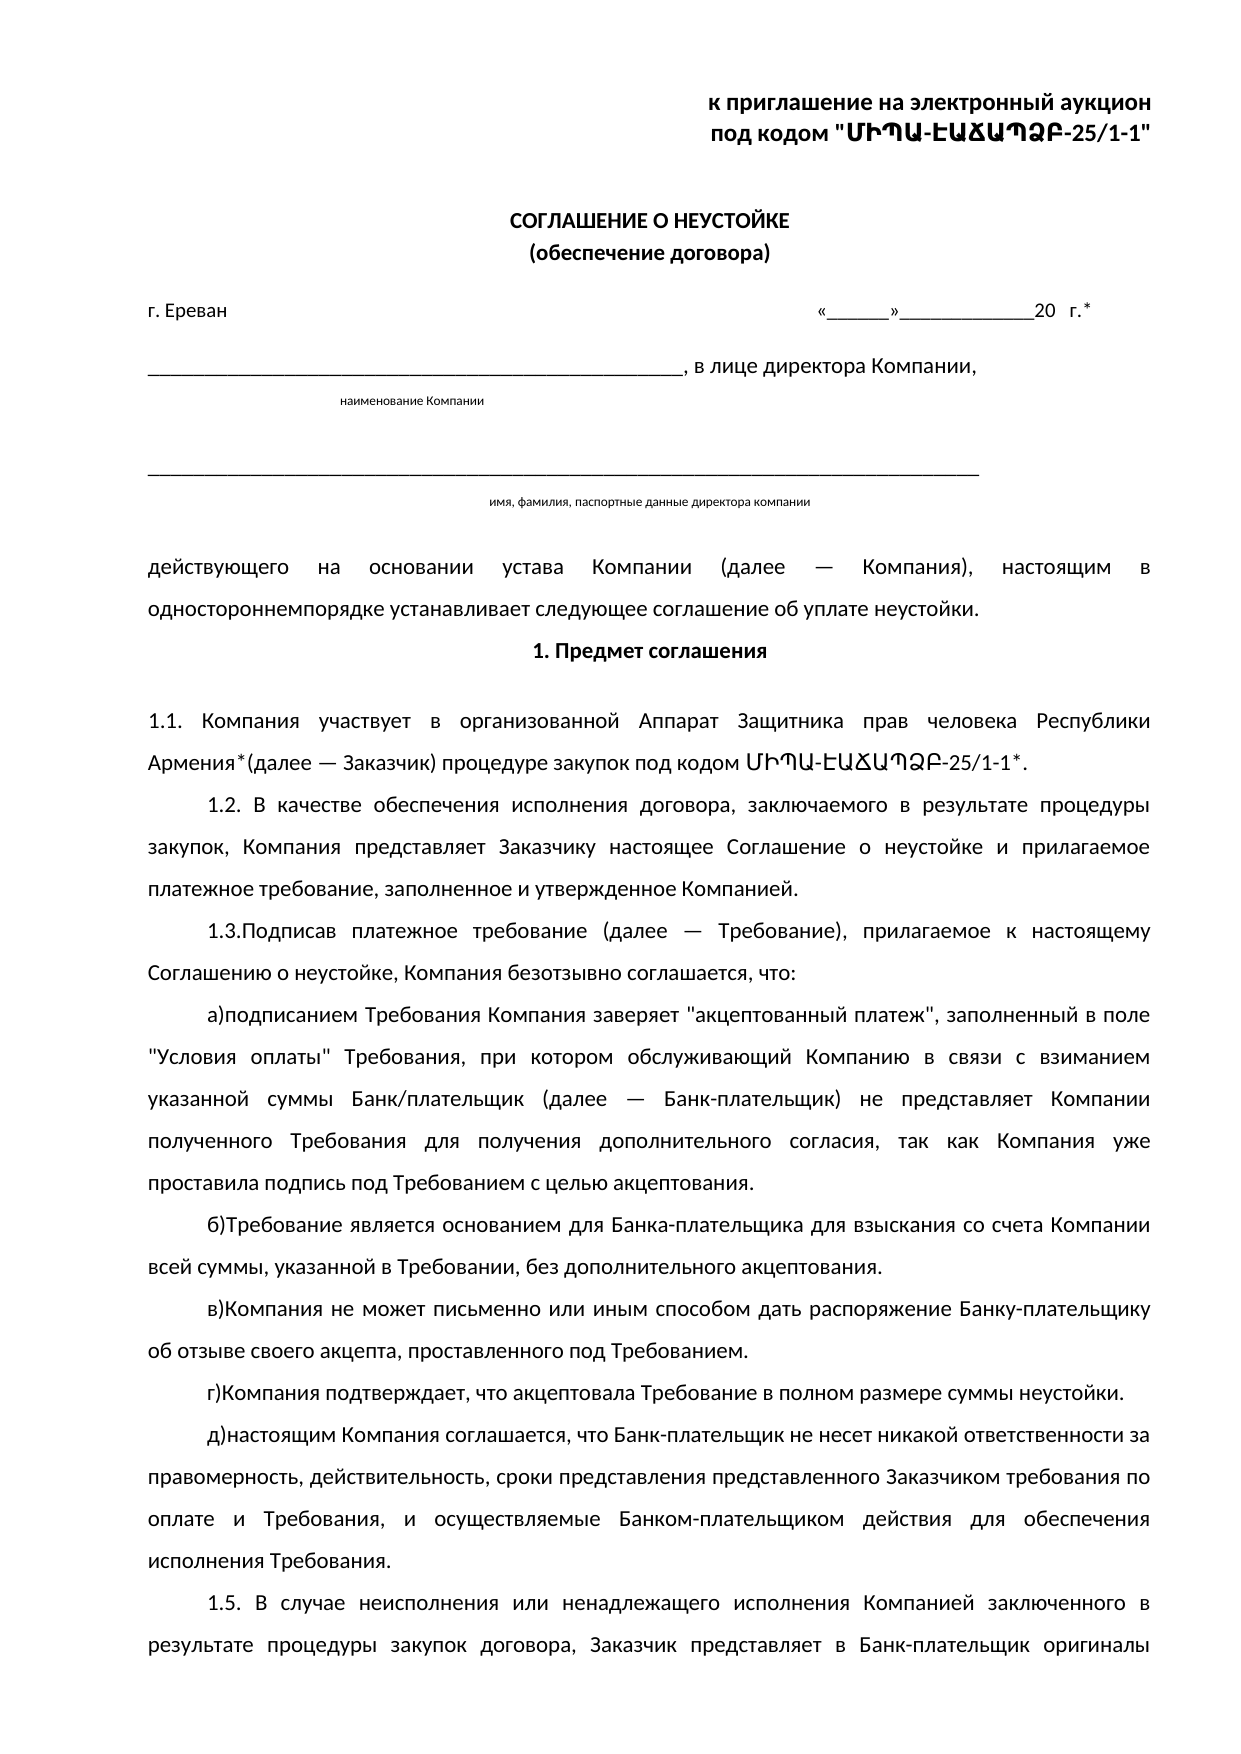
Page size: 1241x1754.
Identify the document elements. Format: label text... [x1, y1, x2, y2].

text (обеспечение договора) [148, 238, 1152, 266]
text 1.3.Подписав платежное требование (далее — Требование), прилагаемое к настоящему Соглашению о неустойке, Компания безотзывно соглашается, что: [148, 916, 1152, 986]
text под кодом "ՄԻՊԱ-ԷԱՃԱՊՁԲ-25/1-1" [148, 117, 1152, 147]
text наименование Компании [340, 393, 1152, 421]
text _________________________________________________________________________ [148, 452, 1152, 480]
text имя, фамилия, паспортные данные директора компании [148, 494, 1152, 522]
text к приглашение на электронный аукцион [177, 86, 1152, 117]
text а)подписанием Требования Компания заверяет "акцептованный платеж", заполненный в поле "Условия оплаты" Требования, при котором обслуживающий Компанию в связи с взиманием указанной суммы Банк/плательщик (далее — Банк-плательщик) не представляет Компании полученного Требования для получения дополнительного согласия, так как Компания уже проставила подпись под Требованием с целью акцептования. [148, 1000, 1152, 1196]
text _______________________________________________, в лице директора Компании, [148, 351, 1152, 379]
text 1.2. В качестве обеспечения исполнения договора, заключаемого в результате процедуры закупок, Компания представляет Заказчику настоящее Соглашение о неустойке и прилагаемое платежное требование, заполненное и утвержденное Компанией. [148, 790, 1152, 902]
text действующего на основании устава Компании (далее — Компания), настоящим в одностороннемпорядке устанавливает следующее соглашение об уплате неустойки. [148, 552, 1152, 622]
text г)Компания подтверждает, что акцептовала Требование в полном размере суммы неустойки. [148, 1378, 1152, 1406]
text 1. Предмет соглашения [148, 636, 1152, 664]
text 1.1. Компания участвует в организованной Аппарат Защитника прав человека Республики Армения*(далее — Заказчик) процедуре закупок под кодом ՄԻՊԱ-ԷԱՃԱՊՁԲ-25/1-1*. [148, 706, 1152, 776]
text СОГЛАШЕНИЕ О НЕУСТОЙКЕ [148, 206, 1152, 234]
table_header г. Ереван [136, 297, 635, 351]
text б)Требование является основанием для Банка-плательщика для взыскания со счета Компании всей суммы, указанной в Требовании, без дополнительного акцептования. [148, 1210, 1152, 1280]
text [148, 1588, 1152, 1658]
text в)Компания не может письменно или иным способом дать распоряжение Банку-плательщику об отзыве своего акцепта, проставленного под Требованием. [148, 1294, 1152, 1364]
table_header «______»_____________20 г.* [635, 297, 1104, 351]
text д)настоящим Компания соглашается, что Банк-плательщик не несет никакой ответственности за правомерность, действительность, сроки представления представленного Заказчиком требования по оплате и Требования, и осуществляемые Банком-плательщиком действия для обеспечения исполнения Требования. [148, 1420, 1152, 1574]
